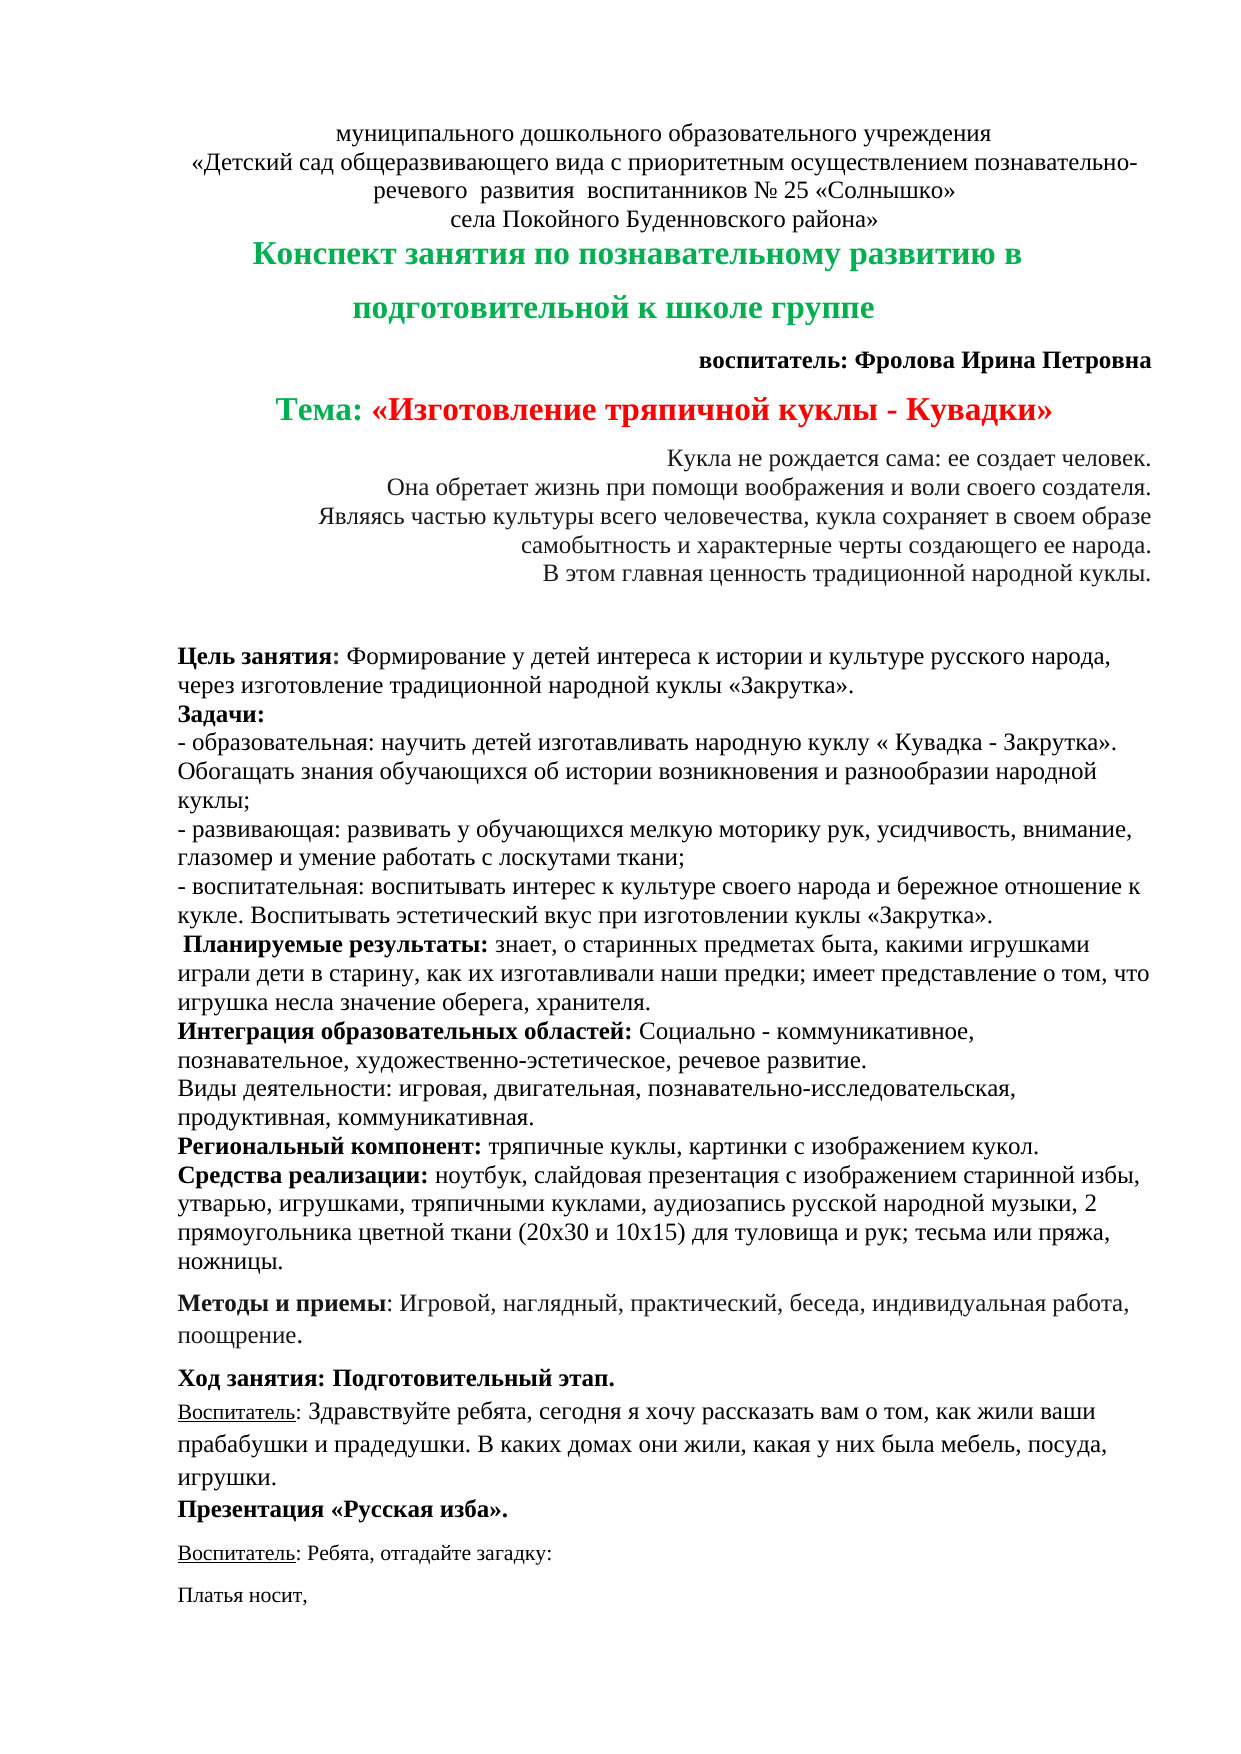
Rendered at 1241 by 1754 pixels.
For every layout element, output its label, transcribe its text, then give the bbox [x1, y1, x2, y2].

text - развивающая: развивать у обучающихся мелкую моторику рук, усидчивость, внимание, глазомер и умение работать с лоскутами ткани; [177, 814, 1152, 871]
text Кукла не рождается сама: ее создает человек. [177, 443, 1152, 472]
text Она обретает жизнь при помощи воображения и воли своего создателя. [177, 472, 1152, 501]
text Воспитатель: Ребята, отгадайте загадку: [177, 1532, 1152, 1565]
text Задачи: [177, 699, 1152, 727]
text муниципального дошкольного образовательного учреждения [177, 118, 1152, 147]
text Тема: «Изготовление тряпичной куклы - Кувадки» [177, 389, 1152, 428]
text Являясь частью культуры всего человечества, кукла сохраняет в своем образе самобытность и характерные черты создающего ее народа. [177, 501, 1152, 558]
text В этом главная ценность традиционной народной куклы. [177, 558, 1152, 587]
text Ход занятия: Подготовительный этап. Воспитатель: Здравствуйте ребята, сегодня я хочу рассказать вам о том, как жили ваши прабабушки и прадедушки. В каких домах они жили, какая у них была мебель, посуда, игрушки. Презентация «Русская изба». [177, 1359, 1152, 1523]
text - воспитательная: воспитывать интерес к культуре своего народа и бережное отношение к кукле. Воспитывать эстетический вкус при изготовлении куклы «Закрутка». [177, 871, 1152, 929]
text села Покойного Буденновского района» [177, 204, 1152, 233]
text воспитатель: Фролова Ирина Петровна [177, 341, 1152, 374]
text Платья носит, [177, 1575, 1152, 1607]
text Планируемые результаты: знает, о старинных предметах быта, какими игрушками играли дети в старину, как их изготавливали наши предки; имеет представление о том, что игрушка несла значение оберега, хранителя. Интеграция образовательных областей: Социально - коммуникативное, познавательное, художественно-эстетическое, речевое развитие. Виды деятельности: игровая, двигательная, познавательно-исследовательская, продуктивная, коммуникативная. Региональный компонент: тряпичные куклы, картинки с изображением кукол. Средства реализации: ноутбук, слайдовая презентация с изображением старинной избы, утварью, игрушками, тряпичными куклами, аудиозапись русской народной музыки, 2 прямоугольника цветной ткани (20х30 и 10х15) для туловища и рук; тесьма или пряжа, ножницы. [177, 929, 1152, 1275]
text Цель занятия: Формирование у детей интереса к истории и культуре русского народа, через изготовление традиционной народной куклы «Закрутка». [177, 641, 1152, 699]
text Методы и приемы: Игровой, наглядный, практический, беседа, индивидуальная работа, поощрение. [177, 1284, 1152, 1350]
text Конспект занятия по познавательному развитию в [177, 233, 1152, 271]
text подготовительной к школе группе [177, 287, 1152, 325]
text - образовательная: научить детей изготавливать народную куклу « Кувадка - Закрутка». Обогащать знания обучающихся об истории возникновения и разнообразии народной куклы; [177, 727, 1152, 814]
text «Детский сад общеразвивающего вида с приоритетным осуществлением познавательно-речевого развития воспитанников № 25 «Солнышко» [177, 147, 1152, 204]
